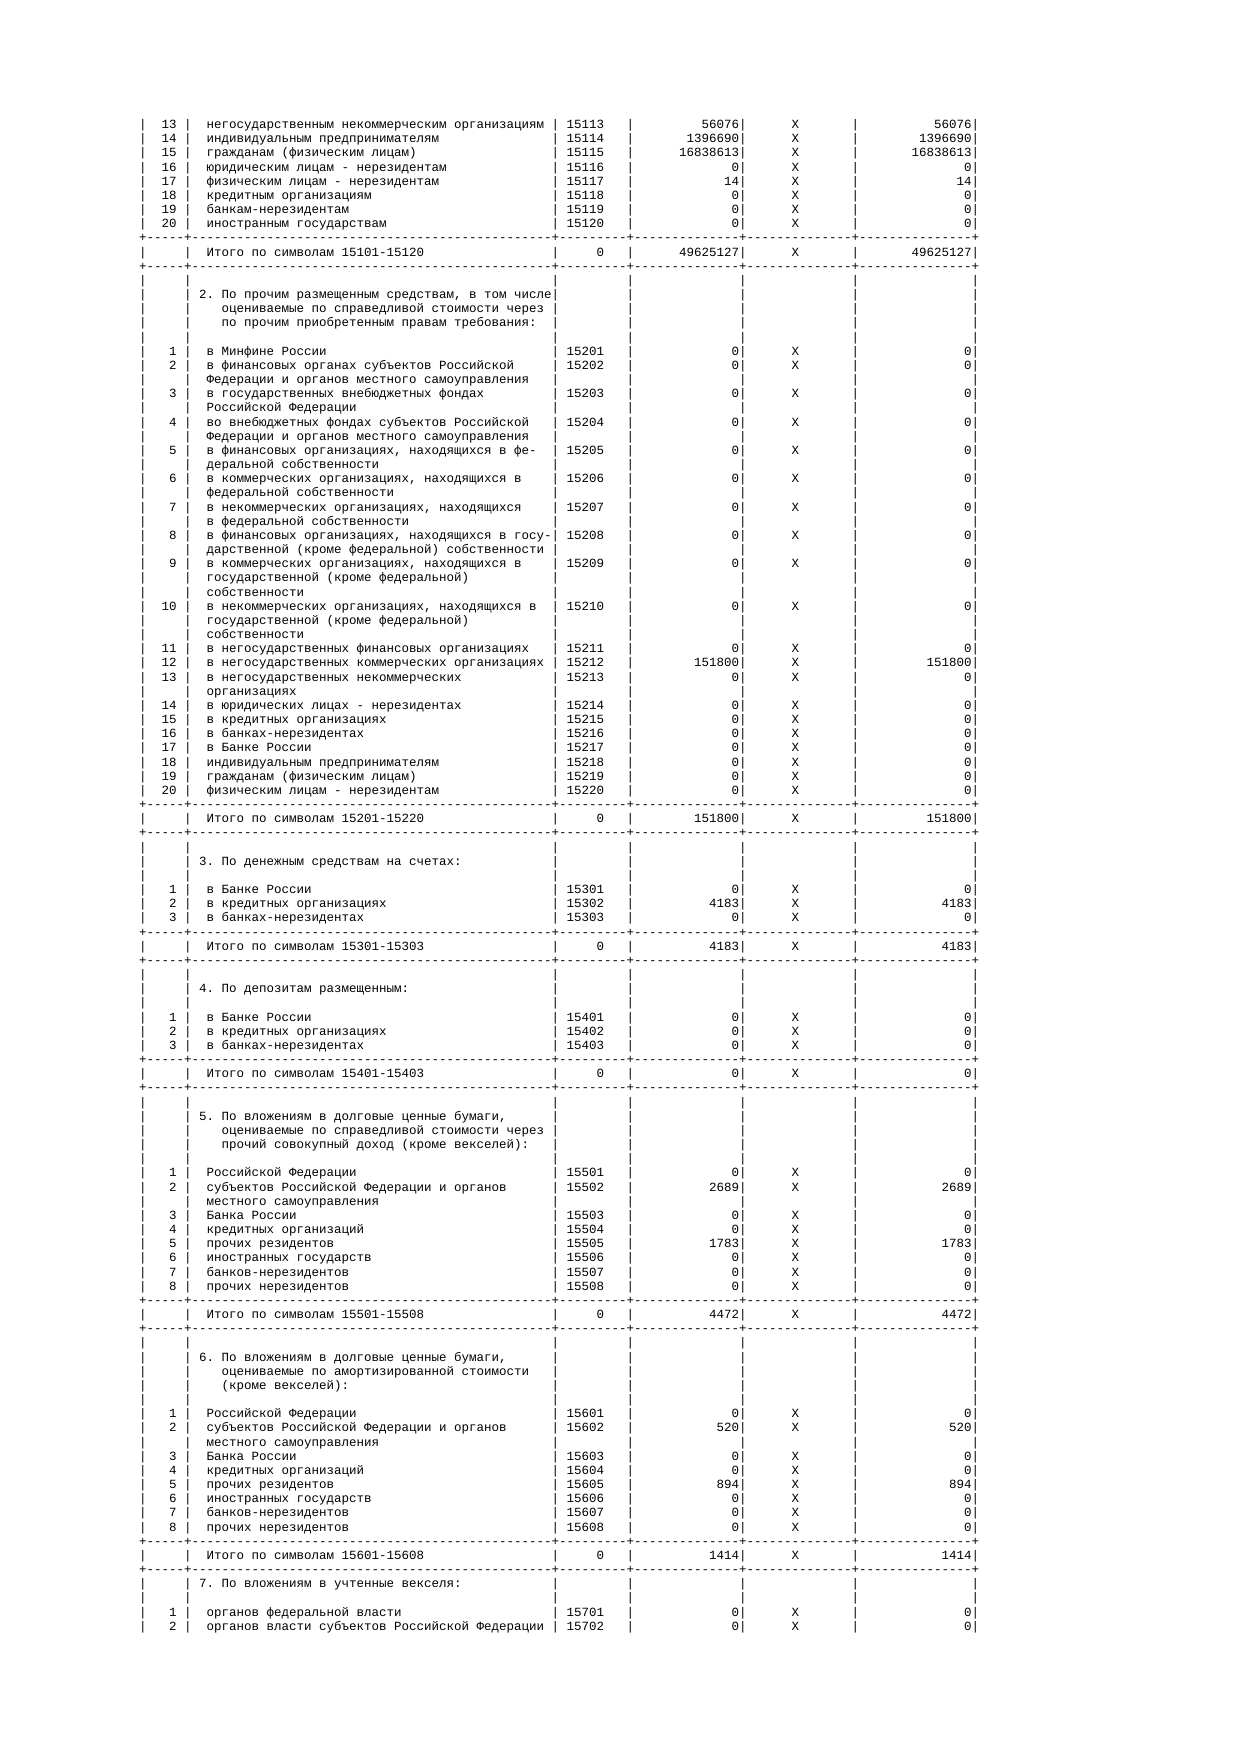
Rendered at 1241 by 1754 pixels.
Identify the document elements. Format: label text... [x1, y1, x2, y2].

text +-----+------------------------------------------------+---------+--------------+--------------+---------------+ [139, 231, 1101, 246]
text | | федеральной собственности | | | | | [139, 486, 1101, 501]
text | 7 | в некоммерческих организациях, находящихся | 15207 | 0| Х | 0| [139, 501, 1101, 515]
text | 18 | индивидуальным предпринимателям | 15218 | 0| Х | 0| [139, 756, 1101, 770]
text +-----+------------------------------------------------+---------+--------------+--------------+---------------+ [139, 260, 1101, 274]
text | | в федеральной собственности | | | | | [139, 515, 1101, 529]
text | 2 | субъектов Российской Федерации и органов | 15602 | 520| Х | 520| [139, 1421, 1101, 1436]
text | 3 | Банка России | 15603 | 0| Х | 0| [139, 1450, 1101, 1464]
text | | государственной (кроме федеральной) | | | | | [139, 571, 1101, 586]
text | | прочий совокупный доход (кроме векселей): | | | | | [139, 1138, 1101, 1152]
text +-----+------------------------------------------------+---------+--------------+--------------+---------------+ [139, 1294, 1101, 1308]
text | | | | | | | [139, 996, 1101, 1011]
text | | Федерации и органов местного самоуправления | | | | | [139, 373, 1101, 387]
text | 2 | в финансовых органах субъектов Российской | 15202 | 0| Х | 0| [139, 359, 1101, 373]
text | 3 | в банках-нерезидентах | 15403 | 0| Х | 0| [139, 1039, 1101, 1053]
text | 8 | прочих нерезидентов | 15508 | 0| Х | 0| [139, 1280, 1101, 1294]
text | | | | | | | [139, 331, 1101, 345]
text | | | | | | | [139, 968, 1101, 982]
text | 1 | в Банке России | 15301 | 0| Х | 0| [139, 883, 1101, 897]
text | 16 | юридическим лицам - нерезидентам | 15116 | 0| Х | 0| [139, 161, 1101, 175]
text +-----+------------------------------------------------+---------+--------------+--------------+---------------+ [139, 1081, 1101, 1096]
text | | собственности | | | | | [139, 628, 1101, 642]
text | | | | | | | [139, 1096, 1101, 1110]
text | | | | | | | [139, 1336, 1101, 1351]
text | | 4. По депозитам размещенным: | | | | | [139, 982, 1101, 996]
text | 1 | Российской Федерации | 15501 | 0| Х | 0| [139, 1166, 1101, 1181]
text | 16 | в банках-нерезидентах | 15216 | 0| Х | 0| [139, 727, 1101, 741]
text | 2 | в кредитных организациях | 15302 | 4183| Х | 4183| [139, 897, 1101, 911]
text | 1 | Российской Федерации | 15601 | 0| Х | 0| [139, 1407, 1101, 1421]
text | 4 | кредитных организаций | 15604 | 0| Х | 0| [139, 1464, 1101, 1478]
text | 1 | органов федеральной власти | 15701 | 0| Х | 0| [139, 1606, 1101, 1620]
text | | деральной собственности | | | | | [139, 458, 1101, 472]
text | | 3. По денежным средствам на счетах: | | | | | [139, 855, 1101, 869]
text | | оцениваемые по справедливой стоимости через | | | | | [139, 302, 1101, 316]
text | 6 | в коммерческих организациях, находящихся в | 15206 | 0| Х | 0| [139, 472, 1101, 486]
text | | 6. По вложениям в долговые ценные бумаги, | | | | | [139, 1351, 1101, 1365]
text +-----+------------------------------------------------+---------+--------------+--------------+---------------+ [139, 1322, 1101, 1336]
text | 2 | в кредитных организациях | 15402 | 0| Х | 0| [139, 1025, 1101, 1039]
text | | Федерации и органов местного самоуправления | | | | | [139, 430, 1101, 444]
text | | дарственной (кроме федеральной) собственности | | | | | [139, 543, 1101, 557]
text | | государственной (кроме федеральной) | | | | | [139, 614, 1101, 628]
text | | по прочим приобретенным правам требования: | | | | | [139, 316, 1101, 331]
text | | Итого по символам 15601-15608 | 0 | 1414| Х | 1414| [139, 1549, 1101, 1563]
text | 1 | в Банке России | 15401 | 0| Х | 0| [139, 1011, 1101, 1025]
text | 11 | в негосударственных финансовых организациях | 15211 | 0| Х | 0| [139, 642, 1101, 656]
text | 5 | в финансовых организациях, находящихся в фе- | 15205 | 0| Х | 0| [139, 444, 1101, 458]
text | | Российской Федерации | | | | | [139, 401, 1101, 416]
text | | | | | | | [139, 274, 1101, 288]
text | 17 | в Банке России | 15217 | 0| Х | 0| [139, 741, 1101, 756]
text | 4 | во внебюджетных фондах субъектов Российской | 15204 | 0| Х | 0| [139, 416, 1101, 430]
text | 15 | в кредитных организациях | 15215 | 0| Х | 0| [139, 713, 1101, 727]
text +-----+------------------------------------------------+---------+--------------+--------------+---------------+ [139, 826, 1101, 841]
text | | | | | | | [139, 841, 1101, 855]
text | | 7. По вложениям в учтенные векселя: | | | | | [139, 1577, 1101, 1591]
text | | организациях | | | | | [139, 685, 1101, 699]
text | | 5. По вложениям в долговые ценные бумаги, | | | | | [139, 1110, 1101, 1124]
text | | местного самоуправления | | | | | [139, 1436, 1101, 1450]
text | 17 | физическим лицам - нерезидентам | 15117 | 14| Х | 14| [139, 175, 1101, 189]
text | | Итого по символам 15401-15403 | 0 | 0| Х | 0| [139, 1067, 1101, 1081]
text | | оцениваемые по справедливой стоимости через | | | | | [139, 1124, 1101, 1138]
text | 8 | прочих нерезидентов | 15608 | 0| Х | 0| [139, 1521, 1101, 1535]
text +-----+------------------------------------------------+---------+--------------+--------------+---------------+ [139, 1053, 1101, 1067]
text | 19 | гражданам (физическим лицам) | 15219 | 0| Х | 0| [139, 770, 1101, 784]
text | 19 | банкам-нерезидентам | 15119 | 0| Х | 0| [139, 203, 1101, 217]
text | 6 | иностранных государств | 15506 | 0| Х | 0| [139, 1251, 1101, 1266]
text | 13 | в негосударственных некоммерческих | 15213 | 0| Х | 0| [139, 671, 1101, 685]
text | 8 | в финансовых организациях, находящихся в госу-| 15208 | 0| Х | 0| [139, 529, 1101, 543]
text +-----+------------------------------------------------+---------+--------------+--------------+---------------+ [139, 1535, 1101, 1549]
text | 7 | банков-нерезидентов | 15507 | 0| Х | 0| [139, 1266, 1101, 1280]
text | 14 | индивидуальным предпринимателям | 15114 | 1396690| Х | 1396690| [139, 132, 1101, 146]
text | | Итого по символам 15101-15120 | 0 | 49625127| Х | 49625127| [139, 246, 1101, 260]
text | 13 | негосударственным некоммерческим организациям | 15113 | 56076| Х | 56076| [139, 118, 1101, 132]
text +-----+------------------------------------------------+---------+--------------+--------------+---------------+ [139, 954, 1101, 968]
text | 3 | в банках-нерезидентах | 15303 | 0| Х | 0| [139, 911, 1101, 926]
text | | 2. По прочим размещенным средствам, в том числе| | | | | [139, 288, 1101, 302]
text | 9 | в коммерческих организациях, находящихся в | 15209 | 0| Х | 0| [139, 557, 1101, 571]
text | 2 | органов власти субъектов Российской Федерации | 15702 | 0| Х | 0| [139, 1620, 1101, 1634]
text | 18 | кредитным организациям | 15118 | 0| Х | 0| [139, 189, 1101, 203]
text | | оцениваемые по амортизированной стоимости | | | | | [139, 1365, 1101, 1379]
text | 12 | в негосударственных коммерческих организациях | 15212 | 151800| Х | 151800| [139, 656, 1101, 671]
text | | Итого по символам 15501-15508 | 0 | 4472| Х | 4472| [139, 1308, 1101, 1322]
text | 3 | в государственных внебюджетных фондах | 15203 | 0| Х | 0| [139, 387, 1101, 401]
text +-----+------------------------------------------------+---------+--------------+--------------+---------------+ [139, 926, 1101, 940]
text | 1 | в Минфине России | 15201 | 0| Х | 0| [139, 345, 1101, 359]
text | 20 | физическим лицам - нерезидентам | 15220 | 0| Х | 0| [139, 784, 1101, 798]
text | 14 | в юридических лицах - нерезидентах | 15214 | 0| Х | 0| [139, 699, 1101, 713]
text | 20 | иностранным государствам | 15120 | 0| Х | 0| [139, 217, 1101, 231]
text | 5 | прочих резидентов | 15505 | 1783| Х | 1783| [139, 1237, 1101, 1251]
text | | собственности | | | | | [139, 586, 1101, 600]
text | | | | | | | [139, 1393, 1101, 1407]
text | 7 | банков-нерезидентов | 15607 | 0| Х | 0| [139, 1506, 1101, 1521]
text | 15 | гражданам (физическим лицам) | 15115 | 16838613| Х | 16838613| [139, 146, 1101, 161]
text | 3 | Банка России | 15503 | 0| Х | 0| [139, 1209, 1101, 1223]
text +-----+------------------------------------------------+---------+--------------+--------------+---------------+ [139, 1563, 1101, 1577]
text | | (кроме векселей): | | | | | [139, 1379, 1101, 1393]
text | 4 | кредитных организаций | 15504 | 0| Х | 0| [139, 1223, 1101, 1237]
text | 2 | субъектов Российской Федерации и органов | 15502 | 2689| Х | 2689| [139, 1181, 1101, 1195]
text | | | | | | | [139, 1591, 1101, 1606]
text | 6 | иностранных государств | 15606 | 0| Х | 0| [139, 1492, 1101, 1506]
text | | | | | | | [139, 1152, 1101, 1166]
text +-----+------------------------------------------------+---------+--------------+--------------+---------------+ [139, 798, 1101, 812]
text | 10 | в некоммерческих организациях, находящихся в | 15210 | 0| Х | 0| [139, 600, 1101, 614]
text | 5 | прочих резидентов | 15605 | 894| Х | 894| [139, 1478, 1101, 1492]
text | | Итого по символам 15201-15220 | 0 | 151800| Х | 151800| [139, 812, 1101, 826]
text | | Итого по символам 15301-15303 | 0 | 4183| Х | 4183| [139, 940, 1101, 954]
text | | местного самоуправления | | | | | [139, 1195, 1101, 1209]
text | | | | | | | [139, 869, 1101, 883]
